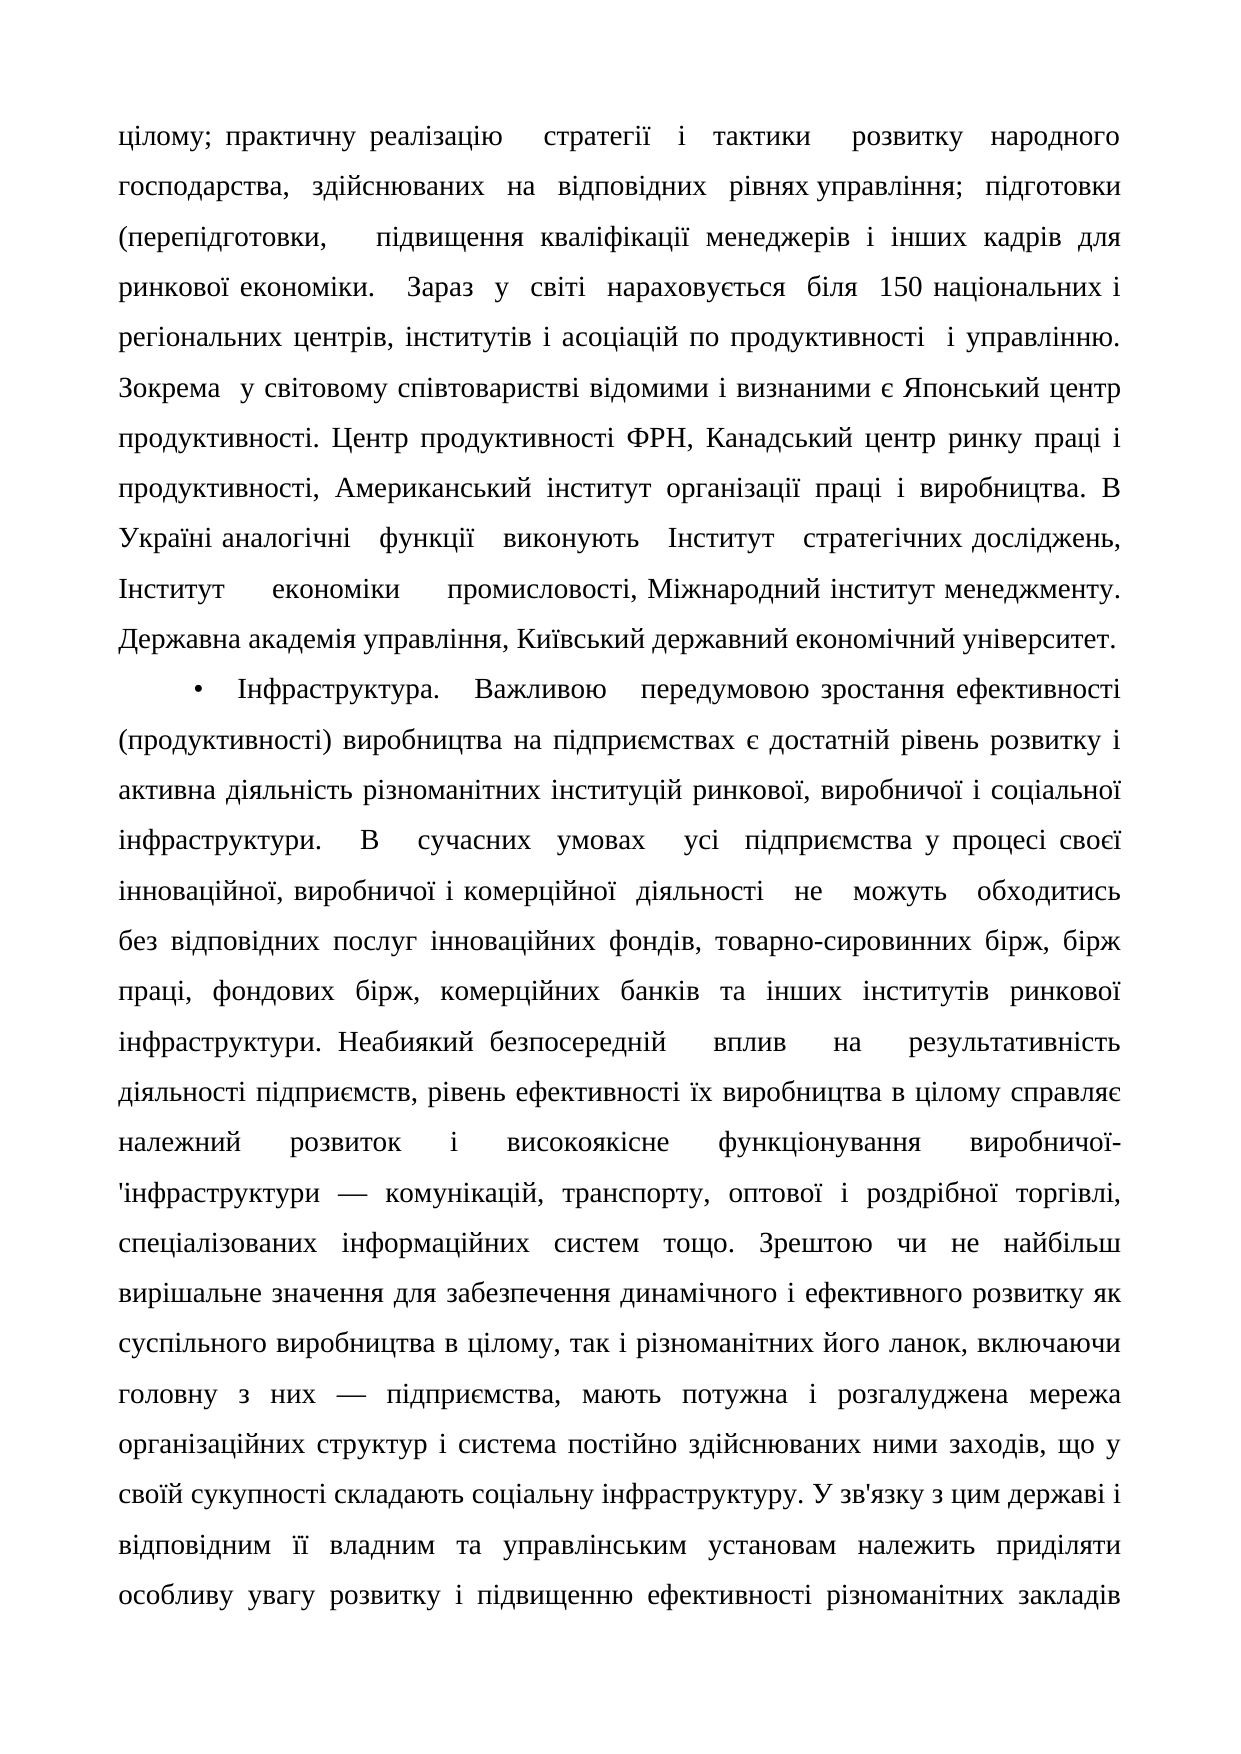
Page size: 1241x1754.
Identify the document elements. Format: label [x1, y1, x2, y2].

text [118, 118, 1122, 655]
text [118, 672, 1122, 1611]
